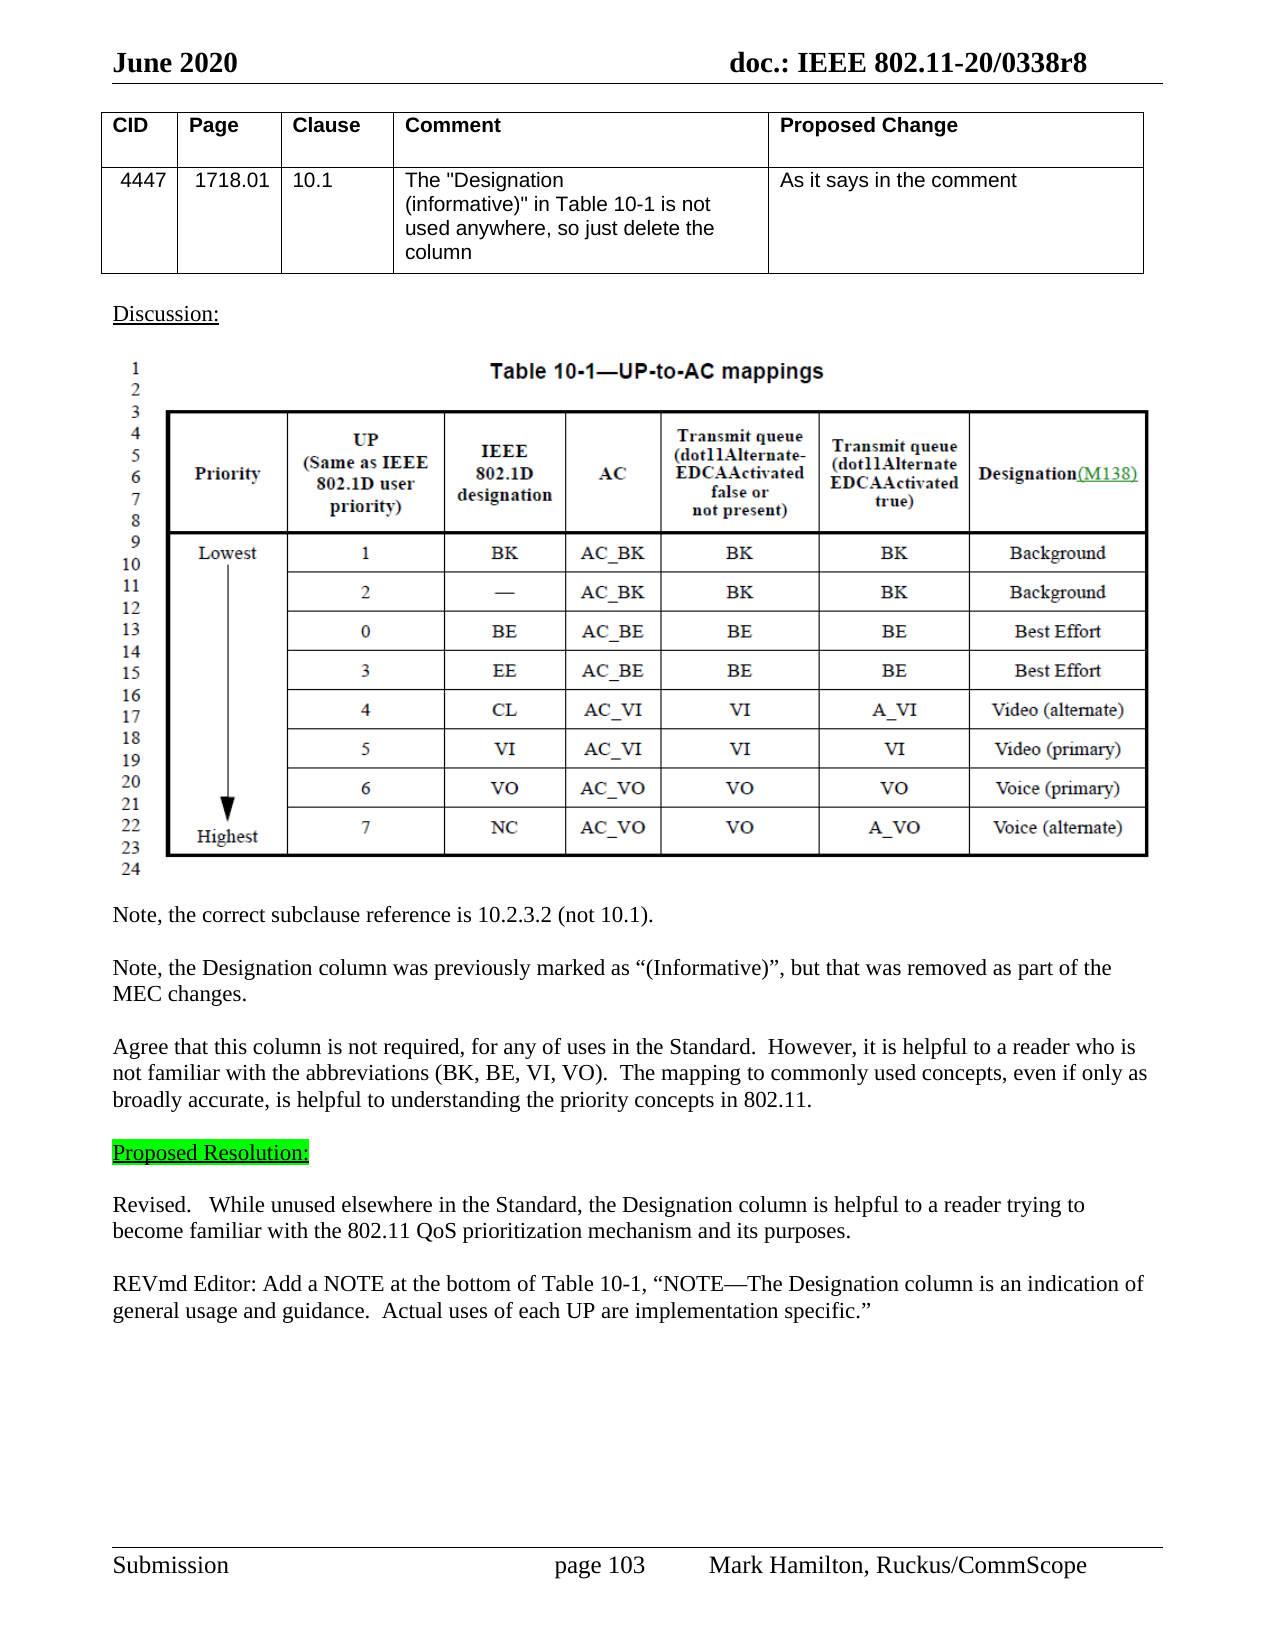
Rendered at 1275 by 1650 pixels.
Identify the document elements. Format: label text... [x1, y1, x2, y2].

text Note, the Designation column was previously marked as “(Informative)”, but that was removed as part of the MEC changes. [112, 954, 1163, 1007]
table_header Clause [282, 113, 393, 167]
text REVmd Editor: Add a NOTE at the bottom of Table 10-1, “NOTE—The Designation column is an indication of general usage and guidance. Actual uses of each UP are implementation specific.” [112, 1270, 1163, 1323]
text Agree that this column is not required, for any of uses in the Standard. However, it is helpful to a reader who is not familiar with the abbreviations (BK, BE, VI, VO). The mapping to commonly used concepts, even if only as broadly accurate, is helpful to understanding the priority concepts in 802.11. [112, 1033, 1163, 1112]
table_cell As it says in the comment [769, 168, 1143, 273]
text Proposed Resolution: [112, 1138, 1163, 1165]
picture [112, 353, 1163, 875]
table_header Page [178, 113, 281, 167]
text Revised. While unused elsewhere in the Standard, the Designation column is helpful to a reader trying to become familiar with the 802.11 QoS prioritization mechanism and its purposes. [112, 1191, 1163, 1244]
table_header Proposed Change [769, 113, 1143, 167]
table_cell 4447 [102, 168, 177, 273]
table_cell 10.1 [282, 168, 393, 273]
text Note, the correct subclause reference is 10.2.3.2 (not 10.1). [112, 901, 1163, 928]
table_header CID [102, 113, 177, 167]
text Discussion: [112, 300, 1163, 327]
table_cell The "Designation (informative)" in Table 10-1 is not used anywhere, so just delete the column [394, 168, 768, 273]
table_header Comment [394, 113, 768, 167]
table_cell 1718.01 [178, 168, 281, 273]
